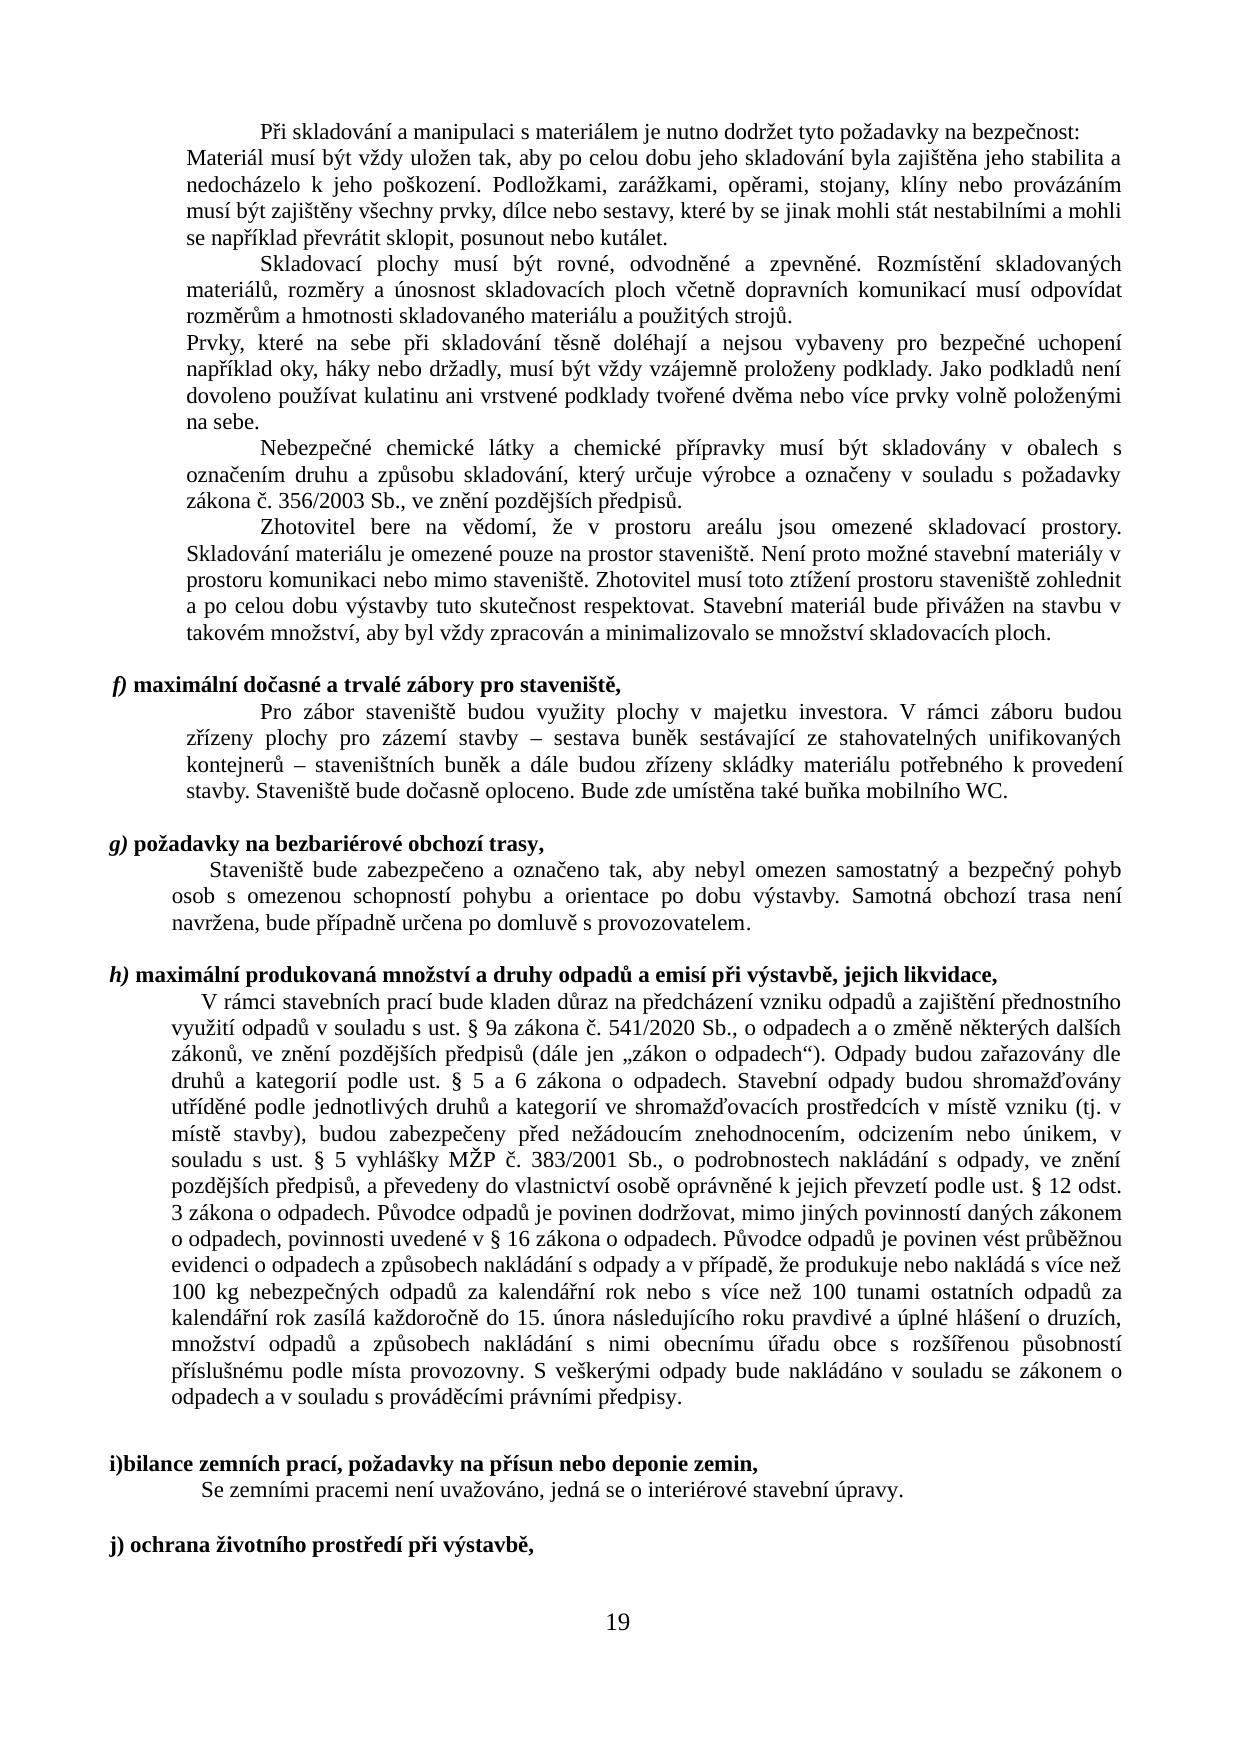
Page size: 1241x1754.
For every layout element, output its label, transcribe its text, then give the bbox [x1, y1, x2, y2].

text Při skladování a manipulaci s materiálem je nutno dodržet tyto požadavky na bezpečnost: [186, 118, 1123, 144]
text g) požadavky na bezbariérové obchozí trasy, [109, 830, 1123, 856]
text Staveniště bude zabezpečeno a označeno tak, aby nebyl omezen samostatný a bezpečný pohyb osob s omezenou schopností pohybu a orientace po dobu výstavby. Samotná obchozí trasa není navržena, bude případně určena po domluvě s provozovatelem. [172, 856, 1123, 935]
text Nebezpečné chemické látky a chemické přípravky musí být skladovány v obalech s označením druhu a způsobu skladování, který určuje výrobce a označeny v souladu s požadavky zákona č. 356/2003 Sb., ve znění pozdějších předpisů. [186, 434, 1123, 513]
text Se zemními pracemi není uvažováno, jedná se o interiérové stavební úpravy. [171, 1476, 1123, 1503]
text Prvky, které na sebe při skladování těsně doléhají a nejsou vybaveny pro bezpečné uchopení například oky, háky nebo držadly, musí být vždy vzájemně proloženy podklady. Jako podkladů není dovoleno používat kulatinu ani vrstvené podklady tvořené dvěma nebo více prvky volně položenými na sebe. [186, 329, 1123, 434]
text Zhotovitel bere na vědomí, že v prostoru areálu jsou omezené skladovací prostory. Skladování materiálu je omezené pouze na prostor staveniště. Není proto možné stavební materiály v prostoru komunikaci nebo mimo staveniště. Zhotovitel musí toto ztížení prostoru staveniště zohlednit a po celou dobu výstavby tuto skutečnost respektovat. Stavební materiál bude přivážen na stavbu v takovém množství, aby byl vždy zpracován a minimalizovalo se množství skladovacích ploch. [186, 513, 1123, 645]
text V rámci stavebních prací bude kladen důraz na předcházení vzniku odpadů a zajištění přednostního využití odpadů v souladu s ust. § 9a zákona č. 541/2020 Sb., o odpadech a o změně některých dalších zákonů, ve znění pozdějších předpisů (dále jen „zákon o odpadech“). Odpady budou zařazovány dle druhů a kategorií podle ust. § 5 a 6 zákona o odpadech. Stavební odpady budou shromažďovány utříděné podle jednotlivých druhů a kategorií ve shromažďovacích prostředcích v místě vzniku (tj. v místě stavby), budou zabezpečeny před nežádoucím znehodnocením, odcizením nebo únikem, v souladu s ust. § 5 vyhlášky MŽP č. 383/2001 Sb., o podrobnostech nakládání s odpady, ve znění pozdějších předpisů, a převedeny do vlastnictví osobě oprávněné k jejich převzetí podle ust. § 12 odst. 3 zákona o odpadech. Původce odpadů je povinen dodržovat, mimo jiných povinností daných zákonem o odpadech, povinnosti uvedené v § 16 zákona o odpadech. Původce odpadů je povinen vést průběžnou evidenci o odpadech a způsobech nakládání s odpady a v případě, že produkuje nebo nakládá s více než 100 kg nebezpečných odpadů za kalendářní rok nebo s více než 100 tunami ostatních odpadů za kalendářní rok zasílá každoročně do 15. února následujícího roku pravdivé a úplné hlášení o druzích, množství odpadů a způsobech nakládání s nimi obecnímu úřadu obce s rozšířenou působností příslušnému podle místa provozovny. S veškerými odpady bude nakládáno v souladu se zákonem o odpadech a v souladu s prováděcími právními předpisy. [171, 988, 1123, 1409]
text h) maximální produkovaná množství a druhy odpadů a emisí při výstavbě, jejich likvidace, [109, 961, 1123, 988]
text Materiál musí být vždy uložen tak, aby po celou dobu jeho skladování byla zajištěna jeho stabilita a nedocházelo k jeho poškození. Podložkami, zarážkami, opěrami, stojany, klíny nebo provázáním musí být zajištěny všechny prvky, dílce nebo sestavy, které by se jinak mohli stát nestabilními a mohli se například převrátit sklopit, posunout nebo kutálet. [186, 144, 1123, 250]
text j) ochrana životního prostředí při výstavbě, [109, 1532, 1123, 1558]
text f) maximální dočasné a trvalé zábory pro staveniště, [112, 672, 1123, 698]
text i)bilance zemních prací, požadavky na přísun nebo deponie zemin, [109, 1450, 1123, 1476]
text Pro zábor staveniště budou využity plochy v majetku investora. V rámci záboru budou zřízeny plochy pro zázemí stavby – sestava buněk sestávající ze stahovatelných unifikovaných kontejnerů – staveništních buněk a dále budou zřízeny skládky materiálu potřebného k provedení stavby. Staveniště bude dočasně oploceno. Bude zde umístěna také buňka mobilního WC. [186, 698, 1123, 803]
text Skladovací plochy musí být rovné, odvodněné a zpevněné. Rozmístění skladovaných materiálů, rozměry a únosnost skladovacích ploch včetně dopravních komunikací musí odpovídat rozměrům a hmotnosti skladovaného materiálu a použitých strojů. [186, 250, 1123, 329]
